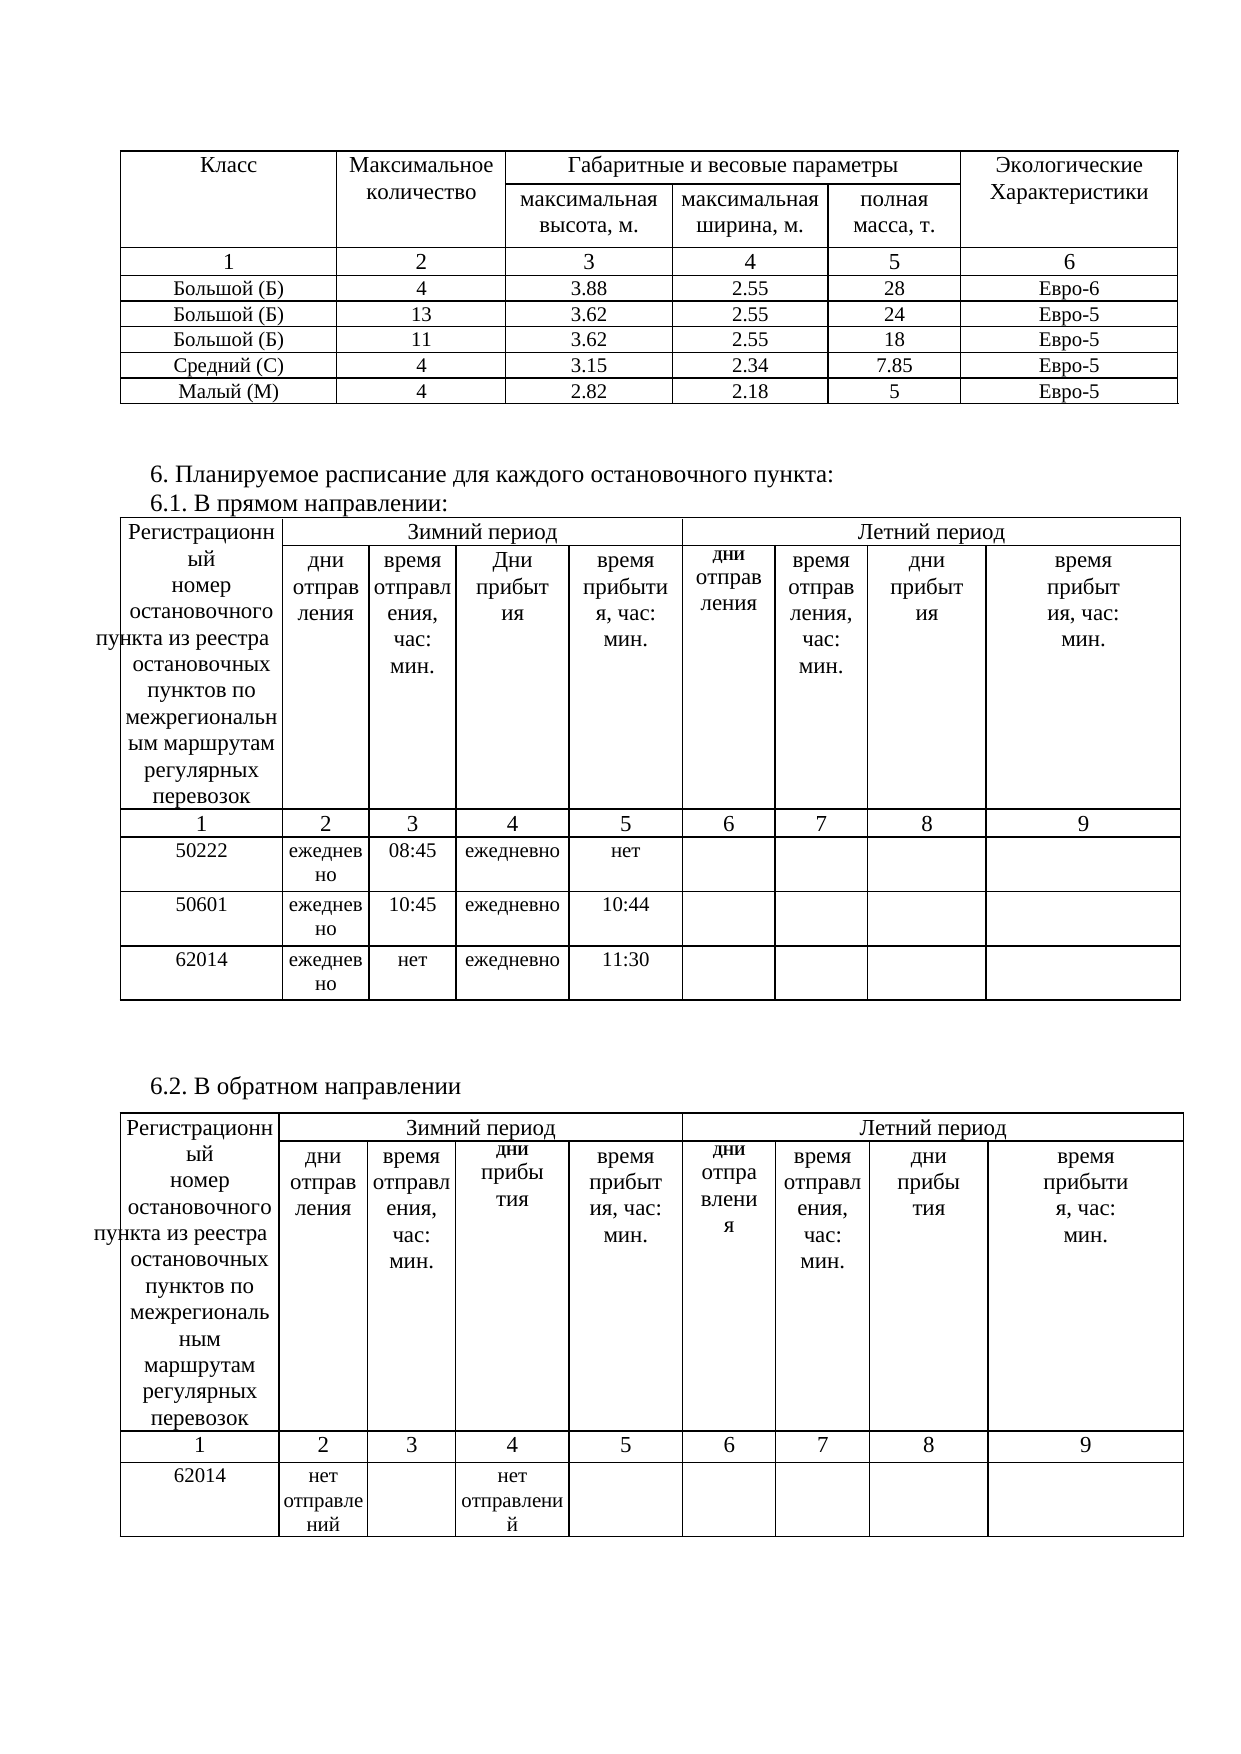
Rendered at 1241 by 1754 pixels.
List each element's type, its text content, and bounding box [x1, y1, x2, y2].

table_cell 2.18 [673, 379, 827, 403]
table_header Регистрационный номер остановочного пункта из реестра остановочных пунктов по межрегиональным маршрутам регулярных перевозок [121, 518, 282, 808]
table_cell время отправл ения, час: мин. [370, 546, 455, 808]
table_cell Евро-6 [961, 276, 1177, 300]
table_header Максимальное количество [337, 152, 505, 247]
table_cell 7.85 [829, 353, 960, 377]
table_cell 9 [987, 810, 1180, 836]
table_cell [868, 892, 985, 945]
table_cell [776, 838, 867, 891]
table_cell [683, 947, 774, 999]
table_cell 3.62 [506, 302, 672, 326]
table_cell 4 [337, 353, 505, 377]
table_cell 18 [829, 327, 960, 351]
table_cell 10:45 [370, 892, 455, 945]
table_cell нет отправлений [280, 1463, 367, 1536]
table_cell [368, 1463, 455, 1536]
table_cell Евро-5 [961, 353, 1177, 377]
table_cell 8 [870, 1432, 987, 1462]
table_cell Средний (С) [121, 353, 336, 377]
table_cell 3 [506, 248, 672, 274]
table_cell время отправл ения, час: мин. [776, 1142, 869, 1430]
table_cell [870, 1463, 987, 1536]
table_cell Большой (Б) [121, 302, 336, 326]
table_header Летний период [683, 1114, 1183, 1140]
table_cell 4 [337, 379, 505, 403]
text 6. Планируемое расписание для каждого остановочного пункта: [150, 459, 1090, 488]
table_cell [683, 892, 774, 945]
table_cell 6 [961, 248, 1177, 274]
table_cell [989, 1463, 1183, 1536]
table_cell 4 [456, 1432, 568, 1462]
text 6.1. В прямом направлении: [150, 488, 1090, 517]
table_cell 2 [337, 248, 505, 274]
table_cell [776, 892, 867, 945]
table_cell Большой (Б) [121, 327, 336, 351]
table_cell 28 [829, 276, 960, 300]
table_cell 3.62 [506, 327, 672, 351]
table_header Класс [121, 152, 336, 247]
table_cell 9 [989, 1432, 1183, 1462]
table_cell 1 [121, 248, 336, 274]
table_cell ежедневно [283, 838, 368, 891]
table_header Зимний период [283, 518, 682, 545]
table_cell 4 [337, 276, 505, 300]
table_cell ежедневно [457, 838, 568, 891]
table_cell 3 [370, 810, 455, 836]
table_cell 2 [280, 1432, 367, 1462]
table_cell ДНИ отправ ления [683, 546, 774, 808]
table_cell [868, 947, 985, 999]
table_header Летний период [683, 518, 1180, 545]
table_cell 11:30 [570, 947, 682, 999]
table_cell Евро-5 [961, 302, 1177, 326]
table_cell 2.55 [673, 327, 827, 351]
table_cell 4 [673, 248, 827, 274]
table_cell Дни прибыт ия [457, 546, 568, 808]
table_cell 6 [683, 1432, 775, 1462]
table_header Габаритные и весовые параметры [506, 152, 960, 183]
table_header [121, 1114, 278, 1430]
table_cell 3.15 [506, 353, 672, 377]
table_cell время прибыт ия, час: мин. [570, 1142, 682, 1430]
table_cell время прибыти я, час: мин. [989, 1142, 1183, 1430]
table_cell 62014 [121, 947, 282, 999]
table_cell ДНИ отпра влени я [683, 1142, 775, 1430]
table_cell время прибыт ия, час: мин. [987, 546, 1180, 808]
table_cell 3.88 [506, 276, 672, 300]
table_cell Евро-5 [961, 379, 1177, 403]
table_cell нет [370, 947, 455, 999]
table_cell [776, 947, 867, 999]
table_cell 2.55 [673, 302, 827, 326]
table_cell 4 [457, 810, 568, 836]
table_cell 8 [868, 810, 985, 836]
table_cell максимальная высота, м. [506, 185, 672, 247]
table_cell ДНИ прибы тия [456, 1142, 568, 1430]
table_cell 2.82 [506, 379, 672, 403]
table_cell ежедневно [283, 892, 368, 945]
table_cell 7 [776, 1432, 869, 1462]
table_cell [987, 838, 1180, 891]
table_cell полная масса, т. [829, 185, 960, 247]
table_cell Большой (Б) [121, 276, 336, 300]
table_cell ежедневно [457, 892, 568, 945]
table_cell 5 [570, 810, 682, 836]
table_cell 13 [337, 302, 505, 326]
table_cell [868, 838, 985, 891]
table_cell время отправ ления, час: мин. [776, 546, 867, 808]
table_cell ежедневно [457, 947, 568, 999]
table_cell 50601 [121, 892, 282, 945]
text 6.2. В обратном направлении [150, 1071, 1090, 1100]
table_cell нет отправлений [456, 1463, 568, 1536]
table_cell дни прибы тия [870, 1142, 987, 1430]
table_cell 50222 [121, 838, 282, 891]
table_cell 10:44 [570, 892, 682, 945]
table_cell 5 [570, 1432, 682, 1462]
table_cell 3 [368, 1432, 455, 1462]
table_cell дни отправ ления [280, 1142, 367, 1430]
table_cell 5 [829, 379, 960, 403]
table_cell 24 [829, 302, 960, 326]
table_cell 6 [683, 810, 774, 836]
table_cell максимальная ширина, м. [673, 185, 827, 247]
table_cell 1 [121, 1432, 278, 1462]
table_cell [683, 838, 774, 891]
table_cell время прибыти я, час: мин. [570, 546, 682, 808]
table_header Зимний период [280, 1114, 682, 1140]
table_cell 5 [829, 248, 960, 274]
table_cell 62014 [121, 1463, 278, 1536]
table_cell [683, 1463, 775, 1536]
table_cell нет [570, 838, 682, 891]
table_cell время отправл ения, час: мин. [368, 1142, 455, 1430]
table_cell 08:45 [370, 838, 455, 891]
table_cell дни прибыт ия [868, 546, 985, 808]
table_cell [987, 947, 1180, 999]
table_cell [987, 892, 1180, 945]
table_cell Евро-5 [961, 327, 1177, 351]
table_cell 7 [776, 810, 867, 836]
table_cell [776, 1463, 869, 1536]
table_cell дни отправ ления [283, 546, 368, 808]
table_cell 11 [337, 327, 505, 351]
table_cell 2.55 [673, 276, 827, 300]
table_header Экологические Характеристики [961, 152, 1177, 247]
table_cell [570, 1463, 682, 1536]
table_cell 2 [283, 810, 368, 836]
table_cell Малый (М) [121, 379, 336, 403]
table_cell 1 [121, 810, 282, 836]
table_cell 2.34 [673, 353, 827, 377]
table_cell ежедневно [283, 947, 368, 999]
